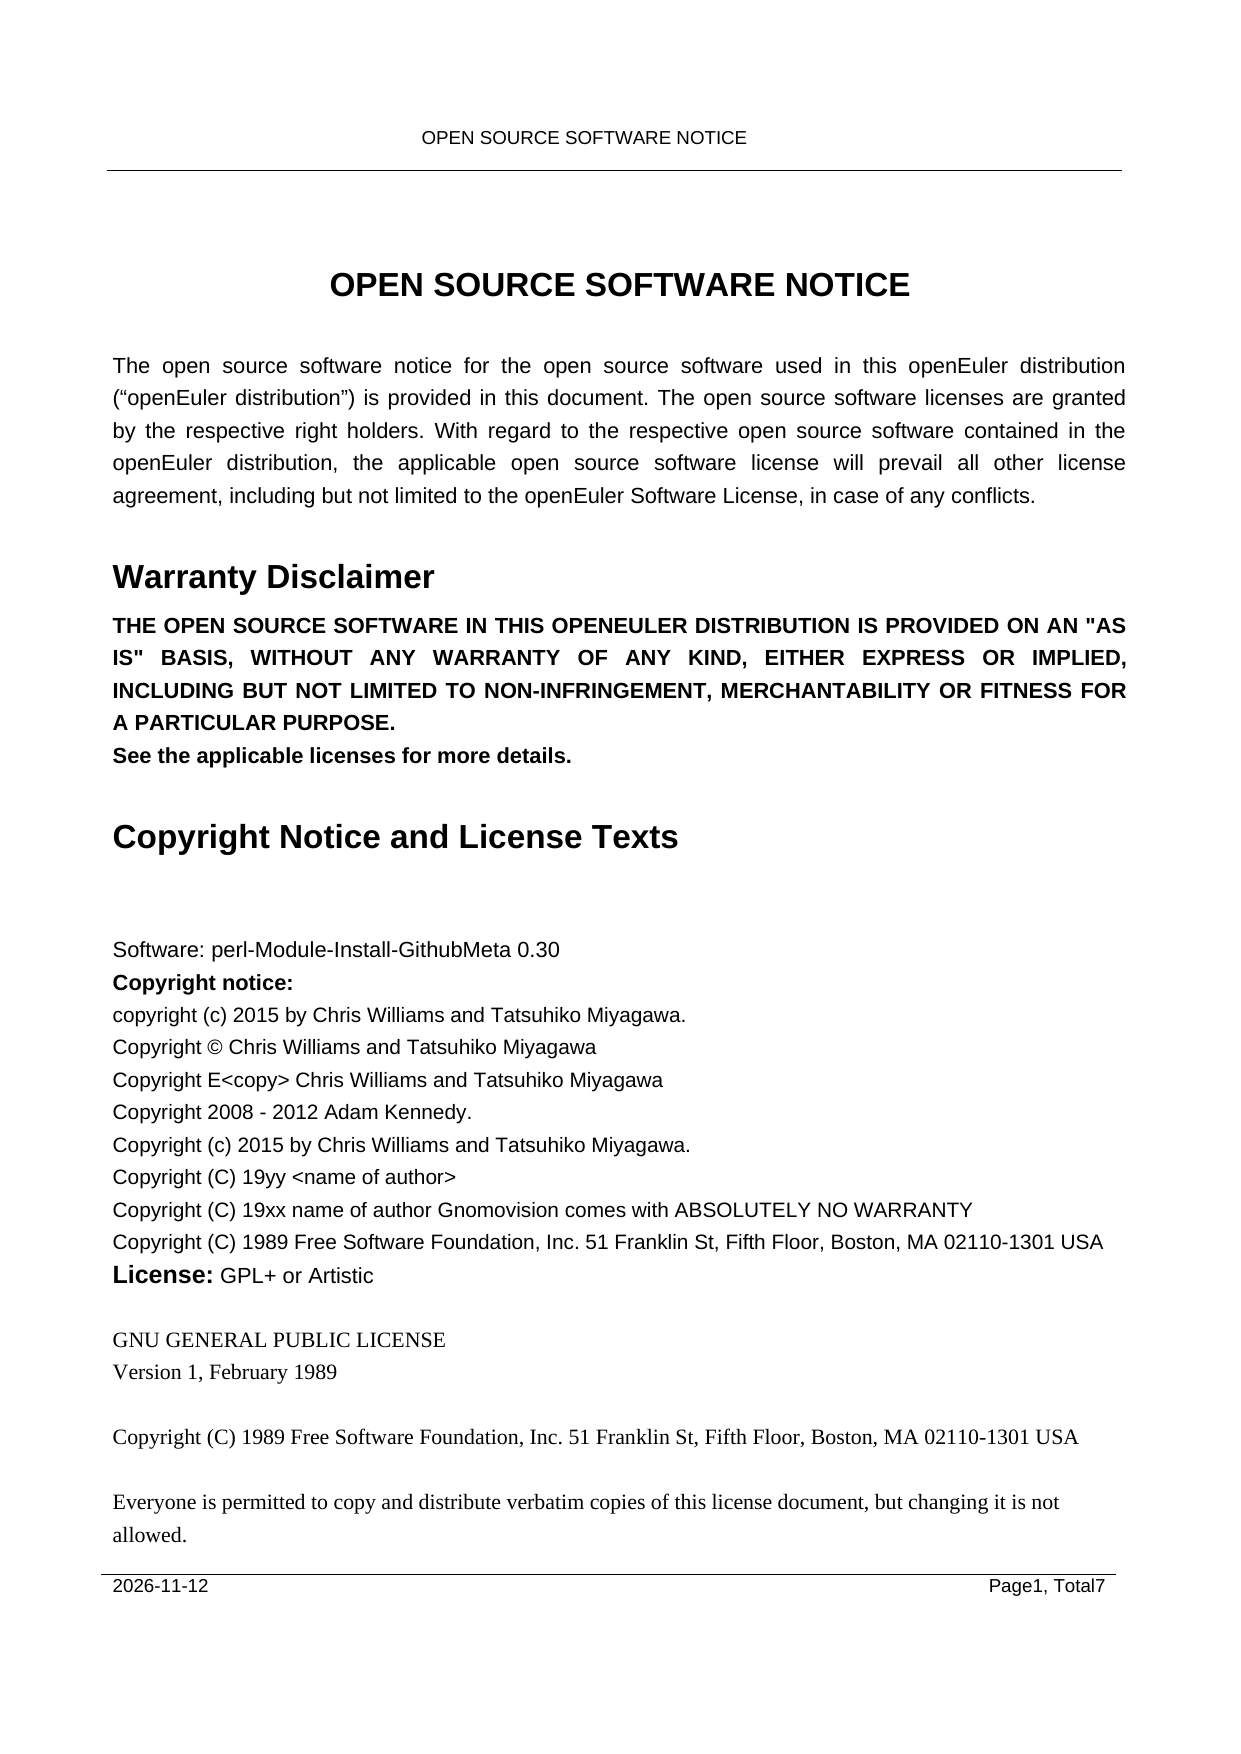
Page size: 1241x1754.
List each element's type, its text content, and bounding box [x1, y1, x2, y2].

text Copyright 2008 - 2012 Adam Kennedy. [112, 1096, 1128, 1128]
text The open source software notice for the open source software used in this openEuler distribution (“openEuler distribution”) is provided in this document. The open source software licenses are granted by the respective right holders. With regard to the respective open source software contained in the openEuler distribution, the applicable open source software license will prevail all other license agreement, including but not limited to the openEuler Software License, in case of any conflicts. [112, 349, 1128, 511]
text Warranty Disclaimer [112, 544, 1128, 609]
text copyright (c) 2015 by Chris Williams and Tatsuhiko Miyagawa. [112, 998, 1128, 1031]
text Copyright (C) 19yy <name of author> [112, 1161, 1128, 1193]
text Copyright E<copy> Chris Williams and Tatsuhiko Miyagawa [112, 1063, 1128, 1096]
text Copyright (c) 2015 by Chris Williams and Tatsuhiko Miyagawa. [112, 1128, 1128, 1161]
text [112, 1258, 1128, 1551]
text Copyright notice: [112, 966, 1128, 998]
text Copyright Notice and License Texts [112, 804, 1128, 869]
text Copyright © Chris Williams and Tatsuhiko Miyagawa [112, 1031, 1128, 1063]
text Copyright (C) 19xx name of author Gnomovision comes with ABSOLUTELY NO WARRANTY [112, 1193, 1128, 1226]
text THE OPEN SOURCE SOFTWARE IN THIS OPENEULER DISTRIBUTION IS PROVIDED ON AN "AS IS" BASIS, WITHOUT ANY WARRANTY OF ANY KIND, EITHER EXPRESS OR IMPLIED, INCLUDING BUT NOT LIMITED TO NON-INFRINGEMENT, MERCHANTABILITY OR FITNESS FOR A PARTICULAR PURPOSE. See the applicable licenses for more details. [112, 609, 1128, 771]
text Copyright (C) 1989 Free Software Foundation, Inc. 51 Franklin St, Fifth Floor, Boston, MA 02110-1301 USA [112, 1226, 1128, 1258]
text Software: perl-Module-Install-GithubMeta 0.30 [112, 933, 1128, 966]
text OPEN SOURCE SOFTWARE NOTICE [112, 251, 1128, 316]
